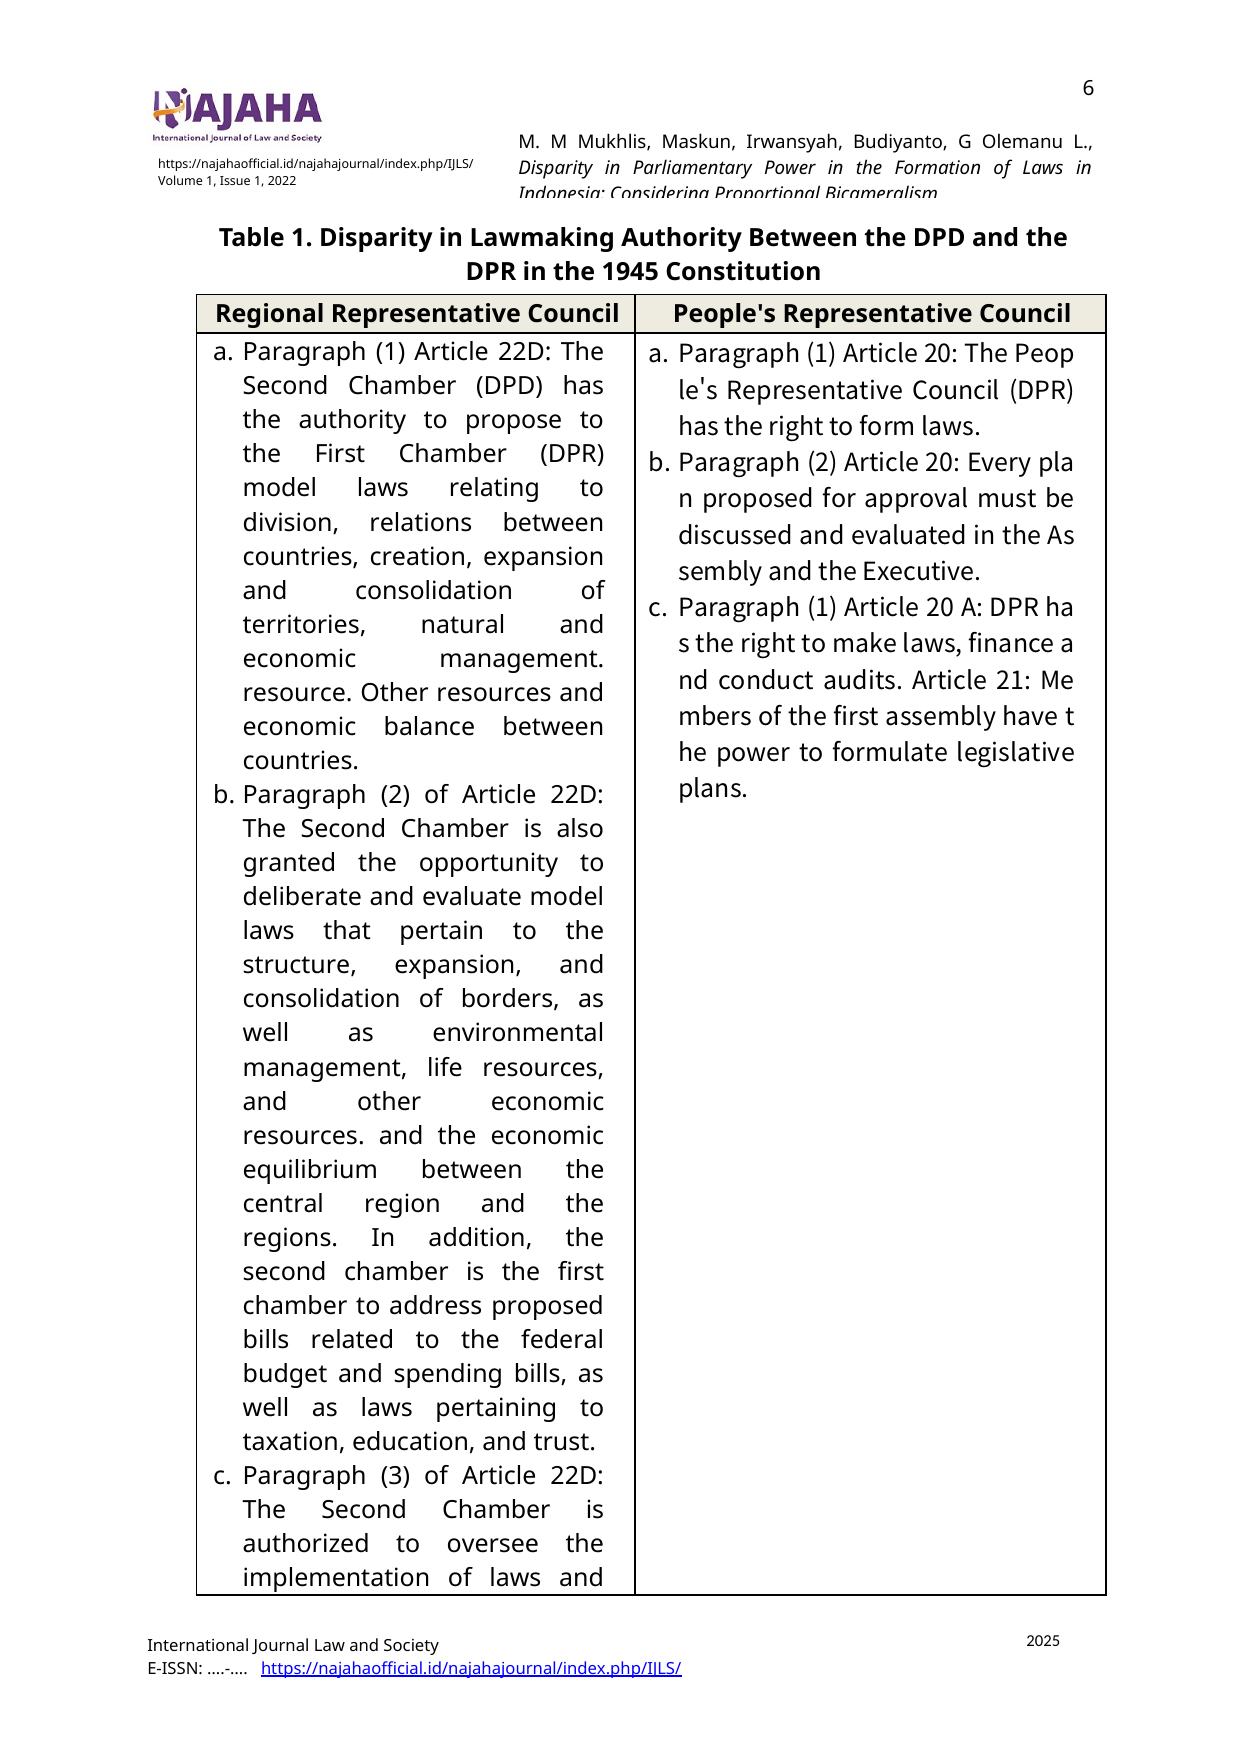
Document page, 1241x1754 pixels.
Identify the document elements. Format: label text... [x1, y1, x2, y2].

table_header Regional Representative Council [197, 295, 634, 332]
subtitle Table 1. Disparity in Lawmaking Authority Between the DPD and the DPR in the 1945 Constitution [194, 219, 1093, 287]
table_header People's Representative Council [636, 295, 1105, 332]
picture [147, 75, 327, 157]
